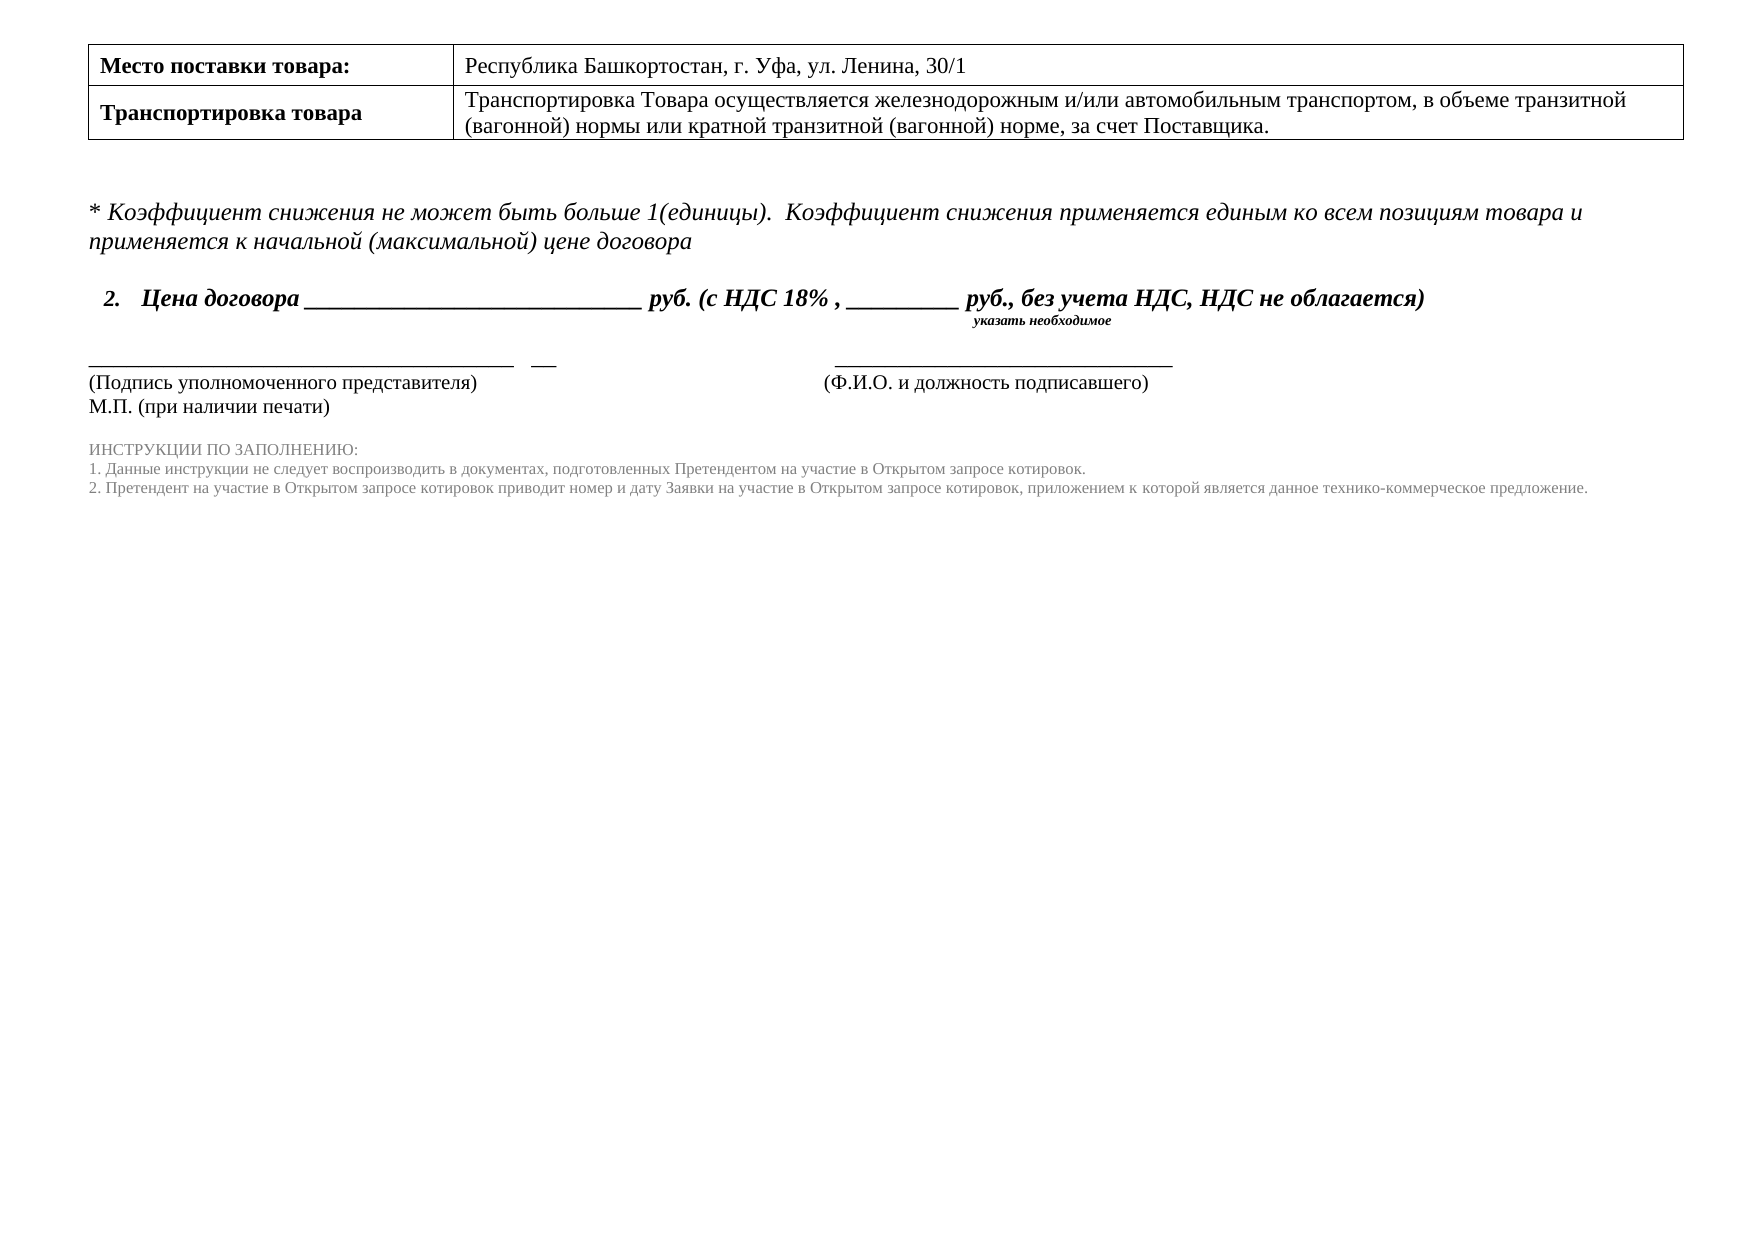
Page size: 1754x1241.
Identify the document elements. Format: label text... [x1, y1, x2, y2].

list Цена договора ___________________________ руб. (с НДС 18% , _________ руб., без учета НДС, НДС не облагается) [103, 283, 1695, 312]
text ИНСТРУКЦИИ ПО ЗАПОЛНЕНИЮ: [89, 439, 1695, 459]
table_cell Транспортировка товара [89, 86, 453, 139]
text М.П. (при наличии печати) [89, 394, 1695, 418]
text 1. Данные инструкции не следует воспроизводить в документах, подготовленных Претендентом на участие в Открытом запросе котировок. [89, 459, 1695, 478]
text указать необходимое [974, 312, 1695, 341]
text 2. Претендент на участие в Открытом запросе котировок приводит номер и дату Заявки на участие в Открытом запросе котировок, приложением к которой является данное технико-коммерческое предложение. [89, 478, 1695, 497]
table_cell Место поставки товара: [89, 45, 453, 85]
text * Коэффициент снижения не может быть больше 1(единицы). Коэффициент снижения применяется единым ко всем позициям товара и применяется к начальной (максимальной) цене договора [89, 197, 1695, 255]
text (Подпись уполномоченного представителя) (Ф.И.О. и должность подписавшего) [89, 370, 1695, 394]
table_cell Республика Башкортостан, г. Уфа, ул. Ленина, 30/1 [454, 45, 1683, 85]
text __________________________________ __ ___________________________ [89, 341, 1695, 370]
table_cell Транспортировка Товара осуществляется железнодорожным и/или автомобильным транспортом, в объеме транзитной (вагонной) нормы или кратной транзитной (вагонной) норме, за счет Поставщика. [454, 86, 1683, 139]
